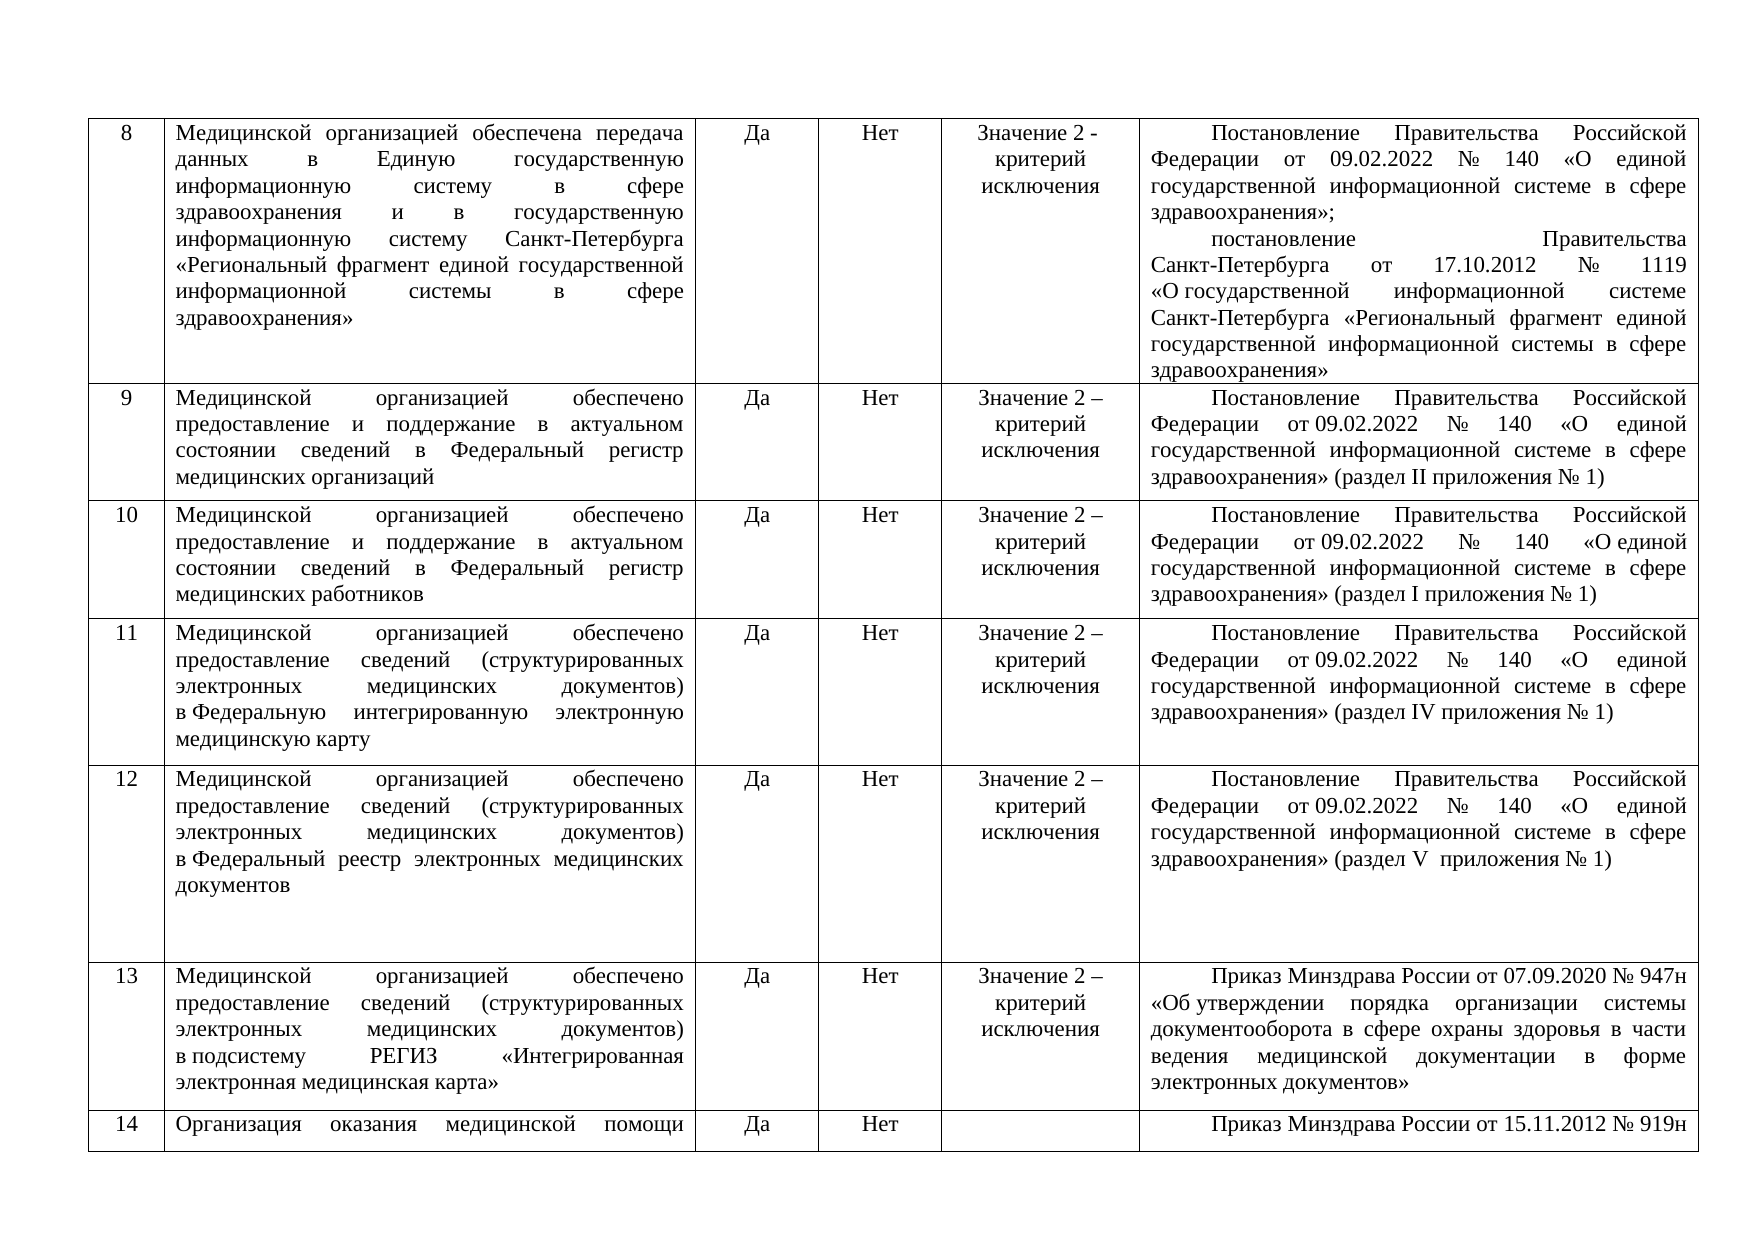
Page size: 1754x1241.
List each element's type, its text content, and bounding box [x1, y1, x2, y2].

table_cell Постановление Правительства Российской Федерации от 09.02.2022 № 140 «О единой государственной информационной системе в сфере здравоохранения» (раздел II приложения № 1) [1140, 384, 1698, 500]
table_cell Нет [819, 384, 941, 500]
table_cell Медицинской организацией обеспечена передача данных в Единую государственную информационную систему в сфере здравоохранения и в государственную информационную систему Санкт-Петербурга «Региональный фрагмент единой государственной информационной системы в сфере здравоохранения» [165, 119, 695, 383]
table_cell Постановление Правительства Российской Федерации от 09.02.2022 № 140 «О единой государственной информационной системе в сфере здравоохранения»; постановление Правительства Санкт-Петербурга от 17.10.2012 № 1119 «О государственной информационной системе Санкт-Петербурга «Региональный фрагмент единой государственной информационной системы в сфере здравоохранения» [1140, 119, 1698, 383]
table_cell Нет [819, 501, 941, 618]
table_cell Постановление Правительства Российской Федерации от 09.02.2022 № 140 «О единой государственной информационной системе в сфере здравоохранения» (раздел I приложения № 1) [1140, 501, 1698, 618]
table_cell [1140, 1111, 1698, 1151]
table_cell Нет [819, 619, 941, 764]
table_cell Да [696, 119, 818, 383]
table_cell Да [696, 766, 818, 962]
table_cell Значение 2 – критерий исключения [942, 963, 1139, 1109]
table_cell Нет [819, 963, 941, 1109]
table_cell 10 [89, 501, 164, 618]
table_cell Медицинской организацией обеспечено предоставление сведений (структурированных электронных медицинских документов) в Федеральный реестр электронных медицинских документов [165, 766, 695, 962]
table_cell Значение 2 – критерий исключения [942, 501, 1139, 618]
table_cell Да [696, 963, 818, 1109]
table_cell Да [696, 384, 818, 500]
table_cell 11 [89, 619, 164, 764]
table_cell Медицинской организацией обеспечено предоставление сведений (структурированных электронных медицинских документов) в Федеральную интегрированную электронную медицинскую карту [165, 619, 695, 764]
table_cell Да [696, 501, 818, 618]
table_cell Да [696, 619, 818, 764]
table_cell [942, 1111, 1139, 1151]
table_cell Постановление Правительства Российской Федерации от 09.02.2022 № 140 «О единой государственной информационной системе в сфере здравоохранения» (раздел IV приложения № 1) [1140, 619, 1698, 764]
table_cell 9 [89, 384, 164, 500]
table_cell Значение 2 – критерий исключения [942, 619, 1139, 764]
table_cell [942, 119, 1139, 383]
table_cell 13 [89, 963, 164, 1109]
table_cell Приказ Минздрава России от 07.09.2020 № 947н «Об утверждении порядка организации системы документооборота в сфере охраны здоровья в части ведения медицинской документации в форме электронных документов» [1140, 963, 1698, 1109]
table_cell Постановление Правительства Российской Федерации от 09.02.2022 № 140 «О единой государственной информационной системе в сфере здравоохранения» (раздел V приложения № 1) [1140, 766, 1698, 962]
table_cell Значение 2 – критерий исключения [942, 766, 1139, 962]
table_cell Нет [819, 1111, 941, 1151]
table_cell Медицинской организацией обеспечено предоставление сведений (структурированных электронных медицинских документов) в подсистему РЕГИЗ «Интегрированная электронная медицинская карта» [165, 963, 695, 1109]
table_cell Нет [819, 119, 941, 383]
table_cell Медицинской организацией обеспечено предоставление и поддержание в актуальном состоянии сведений в Федеральный регистр медицинских организаций [165, 384, 695, 500]
table_cell Да [696, 1111, 818, 1151]
table_cell Нет [819, 766, 941, 962]
table_cell 14 [89, 1111, 164, 1151]
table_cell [165, 1111, 695, 1151]
table_cell 8 [89, 119, 164, 383]
table_cell 12 [89, 766, 164, 962]
table_cell Значение 2 – критерий исключения [942, 384, 1139, 500]
table_cell Медицинской организацией обеспечено предоставление и поддержание в актуальном состоянии сведений в Федеральный регистр медицинских работников [165, 501, 695, 618]
